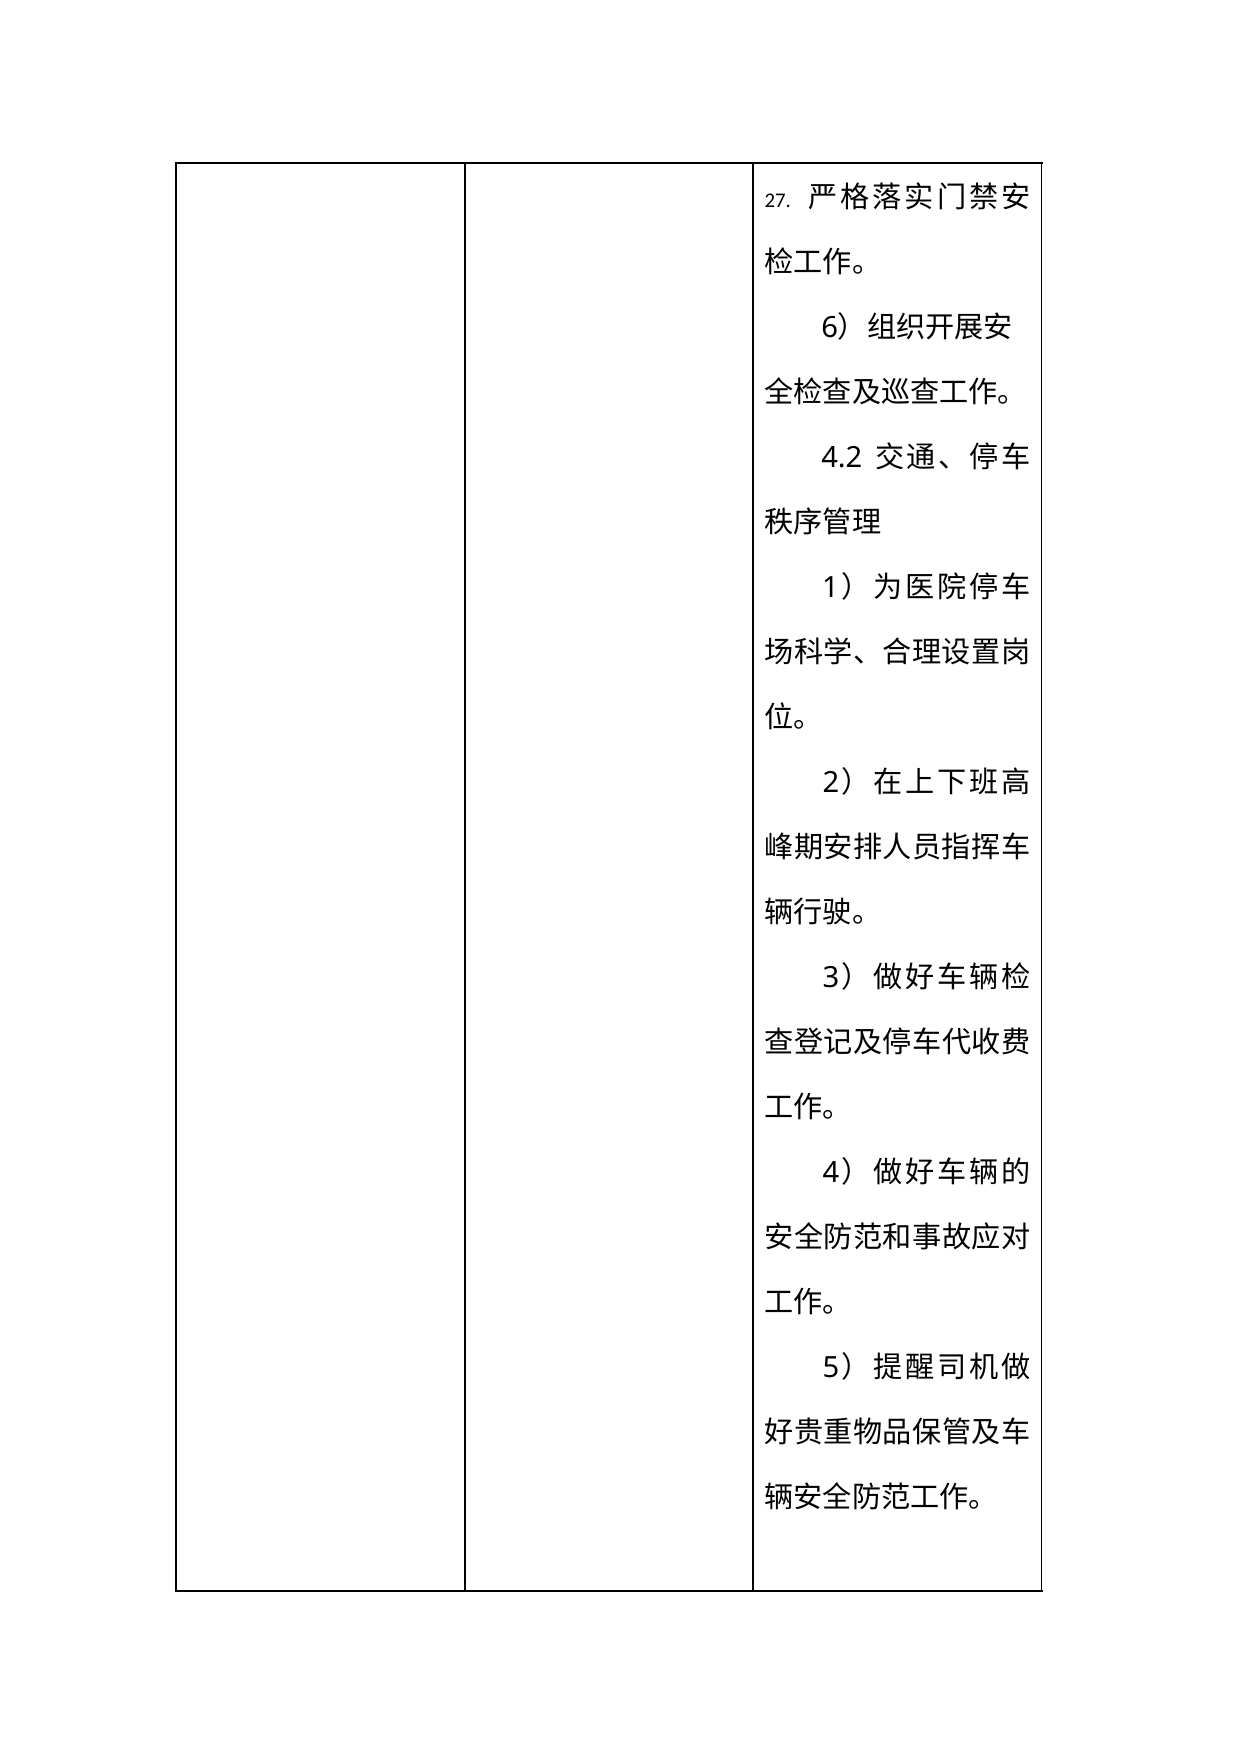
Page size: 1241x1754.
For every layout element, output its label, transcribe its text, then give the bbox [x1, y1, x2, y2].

table_cell [466, 164, 752, 1590]
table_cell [754, 164, 1041, 1590]
table_cell 4 [177, 164, 464, 1590]
